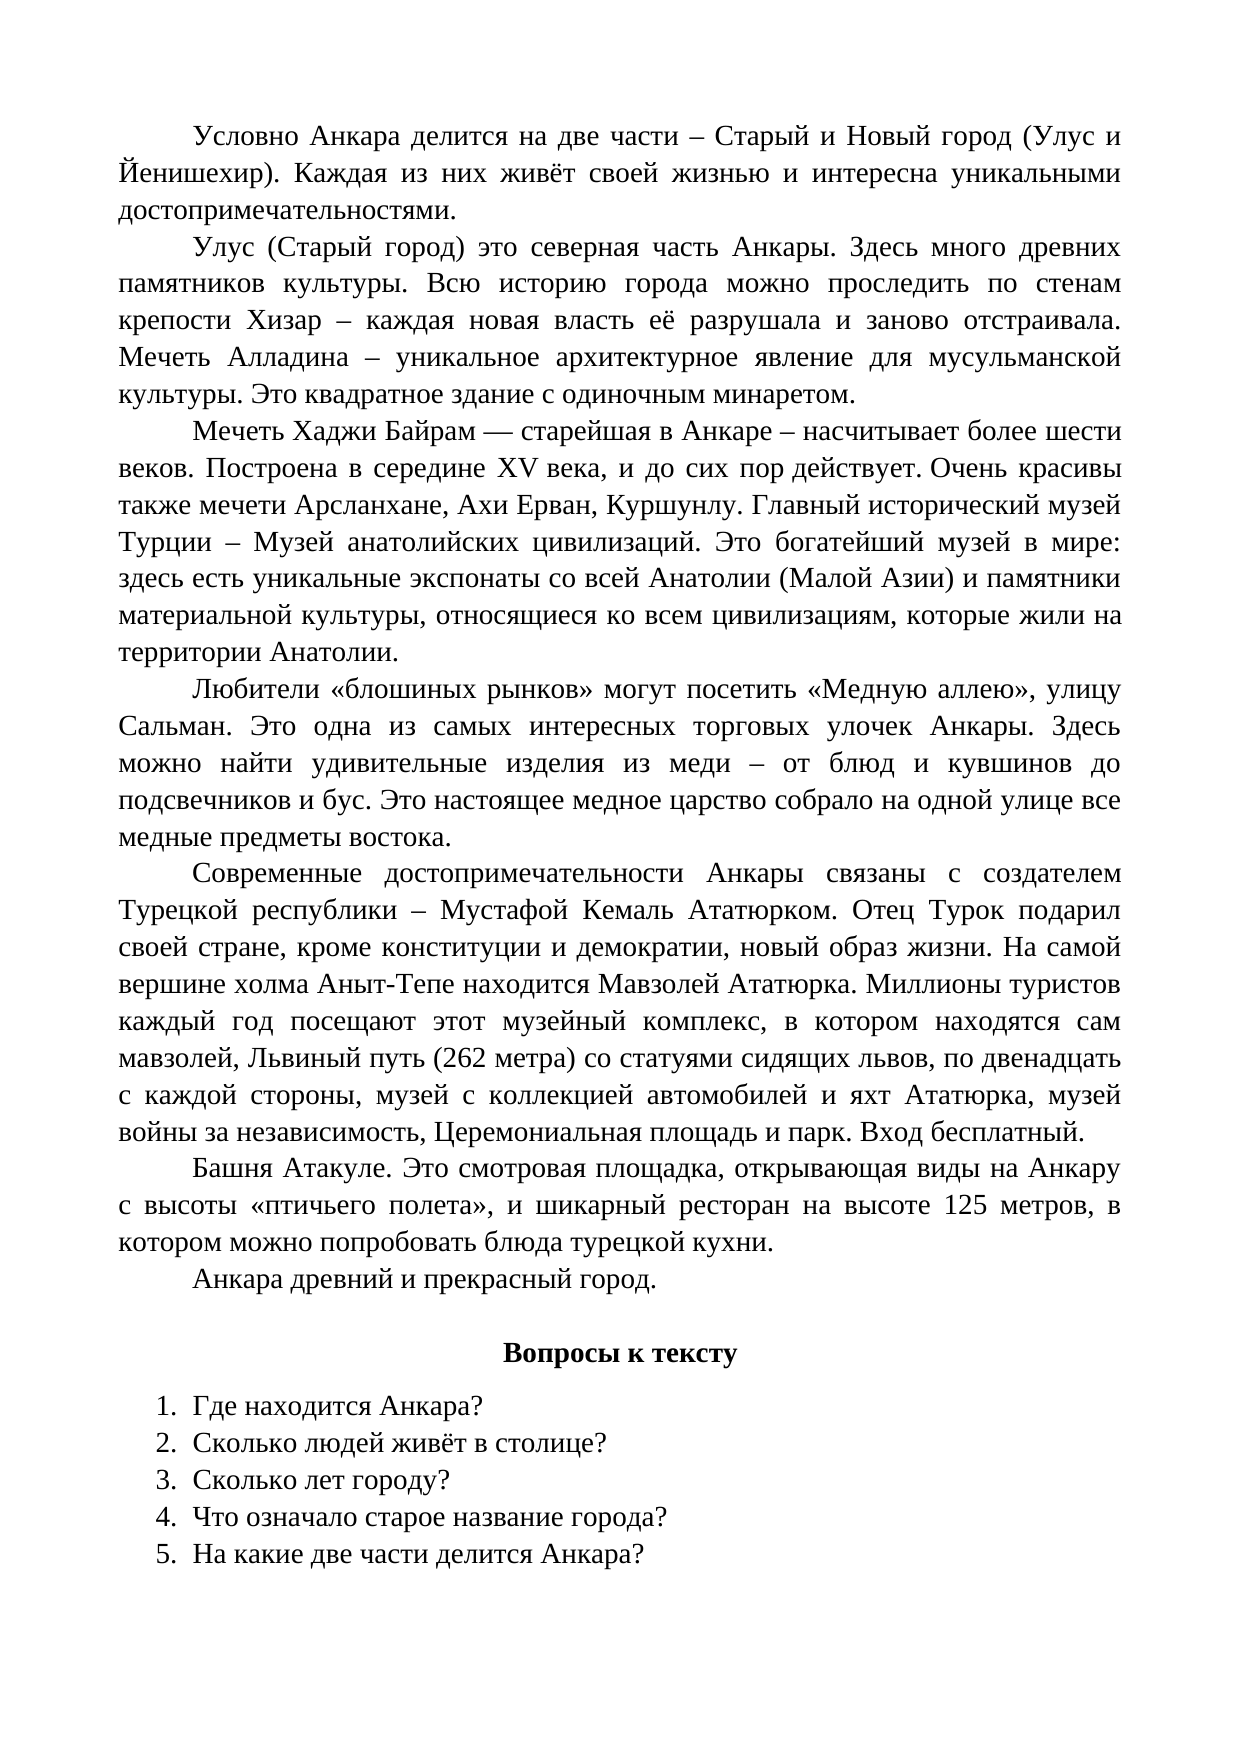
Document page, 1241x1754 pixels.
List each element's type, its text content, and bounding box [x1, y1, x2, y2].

text Любители «блошиных рынков» могут посетить «Медную аллею», улицу Сальман. Это одна из самых интересных торговых улочек Анкары. Здесь можно найти удивительные изделия из меди – от блюд и кувшинов до подсвечников и бус. Это настоящее медное царство собрало на одной улице все медные предметы востока. [118, 671, 1122, 852]
list Где находится Анкара? [155, 1388, 1122, 1422]
text Вопросы к тексту [118, 1335, 1122, 1368]
text Анкара древний и прекрасный город. [118, 1261, 1122, 1295]
list Сколько людей живёт в столице? [155, 1425, 1122, 1459]
list На какие две части делится Анкара? [155, 1536, 1122, 1569]
text Улус (Старый город) это северная часть Анкары. Здесь много древних памятников культуры. Всю историю города можно проследить по стенам крепости Хизар – каждая новая власть её разрушала и заново отстраивала. Мечеть Алладина – уникальное архитектурное явление для мусульманской культуры. Это квадратное здание с одиночным минаретом. [118, 229, 1122, 410]
text Башня Атакуле. Это смотровая площадка, открывающая виды на Анкару с высоты «птичьего полета», и шикарный ресторан на высоте 125 метров, в котором можно попробовать блюда турецкой кухни. [118, 1151, 1122, 1258]
list Сколько лет городу? [155, 1462, 1122, 1496]
text Условно Анкара делится на две части – Старый и Новый город (Улус и Йенишехир). Каждая из них живёт своей жизнью и интересна уникальными достопримечательностями. [118, 118, 1122, 225]
text Мечеть Хаджи Байрам — старейшая в Анкаре – насчитывает более шести веков. Построена в середине XV века, и до сих пор действует. Очень красивы также мечети Арсланхане, Ахи Ерван, Куршунлу. Главный исторический музей Турции – Музей анатолийских цивилизаций. Это богатейший музей в мире: здесь есть уникальные экспонаты со всей Анатолии (Малой Азии) и памятники материальной культуры, относящиеся ко всем цивилизациям, которые жили на территории Анатолии. [118, 413, 1122, 668]
text Современные достопримечательности Анкары связаны с создателем Турецкой республики – Мустафой Кемаль Ататюрком. Отец Турок подарил своей стране, кроме конституции и демократии, новый образ жизни. На самой вершине холма Аныт-Тепе находится Мавзолей Ататюрка. Миллионы туристов каждый год посещают этот музейный комплекс, в котором находятся сам мавзолей, Львиный путь (262 метра) со статуями сидящих львов, по двенадцать с каждой стороны, музей с коллекцией автомобилей и яхт Ататюрка, музей войны за независимость, Церемониальная площадь и парк. Вход бесплатный. [118, 856, 1122, 1147]
list Что означало старое название города? [155, 1499, 1122, 1533]
